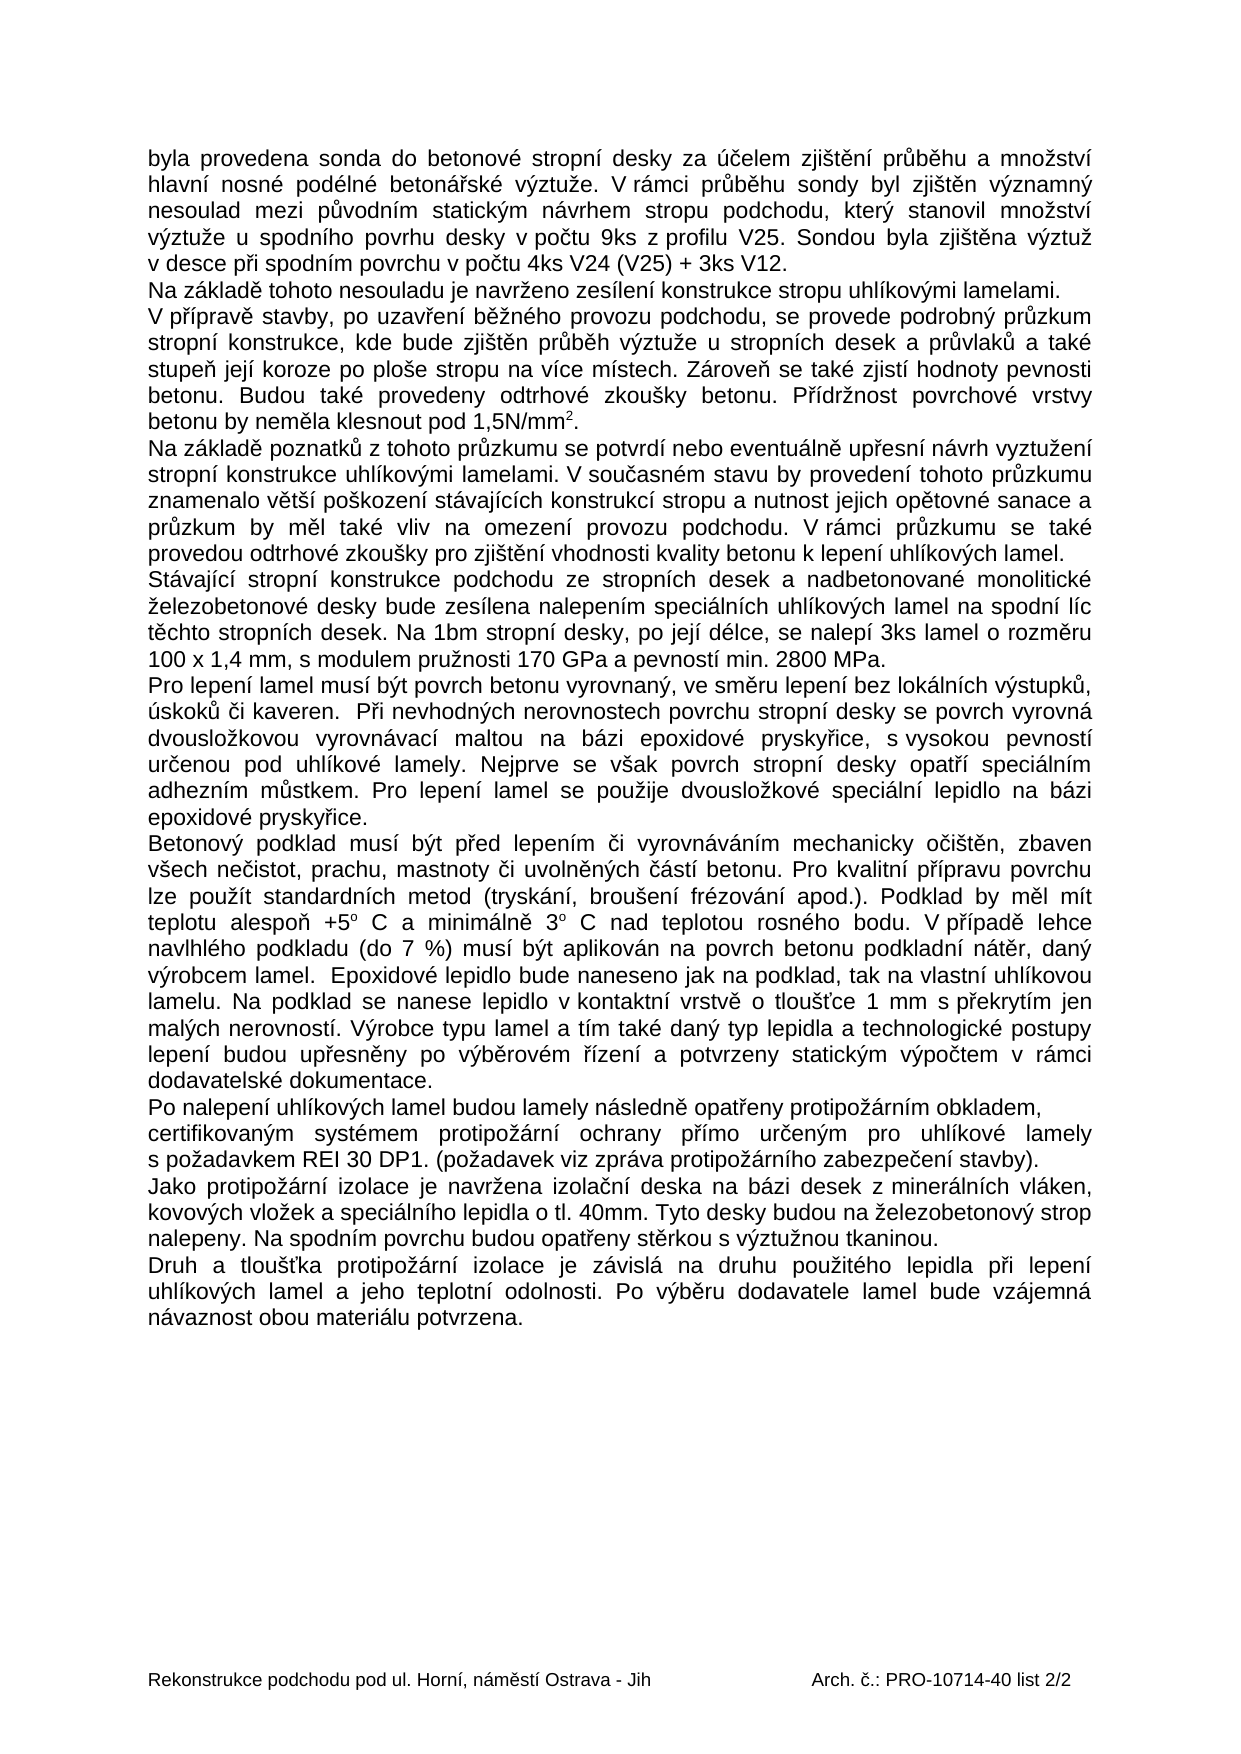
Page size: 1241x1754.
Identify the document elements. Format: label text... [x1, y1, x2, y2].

text Stávající stropní konstrukce podchodu ze stropních desek a nadbetonované monolitické železobetonové desky bude zesílena nalepením speciálních uhlíkových lamel na spodní líc těchto stropních desek. Na 1bm stropní desky, po její délce, se nalepí 3ks lamel o rozměru 100 x , s modulem pružnosti 170 GPa a pevností min. 2800 MPa. [148, 566, 1092, 672]
text Pro lepení lamel musí být povrch betonu vyrovnaný, ve směru lepení bez lokálních výstupků, úskoků či kaveren. Při nevhodných nerovnostech povrchu stropní desky se povrch vyrovná dvousložkovou vyrovnávací maltou na bázi epoxidové pryskyřice, s vysokou pevností určenou pod uhlíkové lamely. Nejprve se však povrch stropní desky opatří speciálním adhezním můstkem. Pro lepení lamel se použije dvousložkové speciální lepidlo na bázi epoxidové pryskyřice. [148, 672, 1092, 830]
text Na základě tohoto nesouladu je navrženo zesílení konstrukce stropu uhlíkovými lamelami. [148, 277, 1092, 303]
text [148, 145, 1092, 277]
text Na základě poznatků z tohoto průzkumu se potvrdí nebo eventuálně upřesní návrh vyztužení stropní konstrukce uhlíkovými lamelami. V současném stavu by provedení tohoto průzkumu znamenalo větší poškození stávajících konstrukcí stropu a nutnost jejich opětovné sanace a průzkum by měl také vliv na omezení provozu podchodu. V rámci průzkumu se také provedou odtrhové zkoušky pro zjištění vhodnosti kvality betonu k lepení uhlíkových lamel. [148, 435, 1092, 566]
text Betonový podklad musí být před lepením či vyrovnáváním mechanicky očištěn, zbaven všech nečistot, prachu, mastnoty či uvolněných částí betonu. Pro kvalitní přípravu povrchu lze použít standardních metod (tryskání, broušení frézování apod.). Podklad by měl mít teplotu alespoň +5o C a minimálně 3o C nad teplotou rosného bodu. V případě lehce navlhlého podkladu (do 7 %) musí být aplikován na povrch betonu podkladní nátěr, daný výrobcem lamel. Epoxidové lepidlo bude naneseno jak na podklad, tak na vlastní uhlíkovou lamelu. Na podklad se nanese lepidlo v kontaktní vrstvě o tloušťce s překrytím jen malých nerovností. Výrobce typu lamel a tím také daný typ lepidla a technologické postupy lepení budou upřesněny po výběrovém řízení a potvrzeny statickým výpočtem v rámci dodavatelské dokumentace. [148, 830, 1092, 1093]
text Jako protipožární izolace je navržena izolační deska na bázi desek z minerálních vláken, kovových vložek a speciálního lepidla o tl. 40mm. Tyto desky budou na železobetonový strop nalepeny. Na spodním povrchu budou opatřeny stěrkou s výztužnou tkaninou. [148, 1173, 1092, 1252]
text V přípravě stavby, po uzavření běžného provozu podchodu, se provede podrobný průzkum stropní konstrukce, kde bude zjištěn průběh výztuže u stropních desek a průvlaků a také stupeň její koroze po ploše stropu na více místech. Zároveň se také zjistí hodnoty pevnosti betonu. Budou také provedeny odtrhové zkoušky betonu. Přídržnost povrchové vrstvy betonu by neměla klesnout pod 1,5N/mm2. [148, 303, 1092, 435]
text certifikovaným systémem protipožární ochrany přímo určeným pro uhlíkové lamely s požadavkem REI 30 DP1. (požadavek viz zpráva protipožárního zabezpečení stavby). [148, 1120, 1092, 1173]
text Po nalepení uhlíkových lamel budou lamely následně opatřeny protipožárním obkladem, [148, 1093, 1092, 1120]
text Druh a tloušťka protipožární izolace je závislá na druhu použitého lepidla při lepení uhlíkových lamel a jeho teplotní odolnosti. Po výběru dodavatele lamel bude vzájemná návaznost obou materiálu potvrzena. [148, 1252, 1092, 1331]
